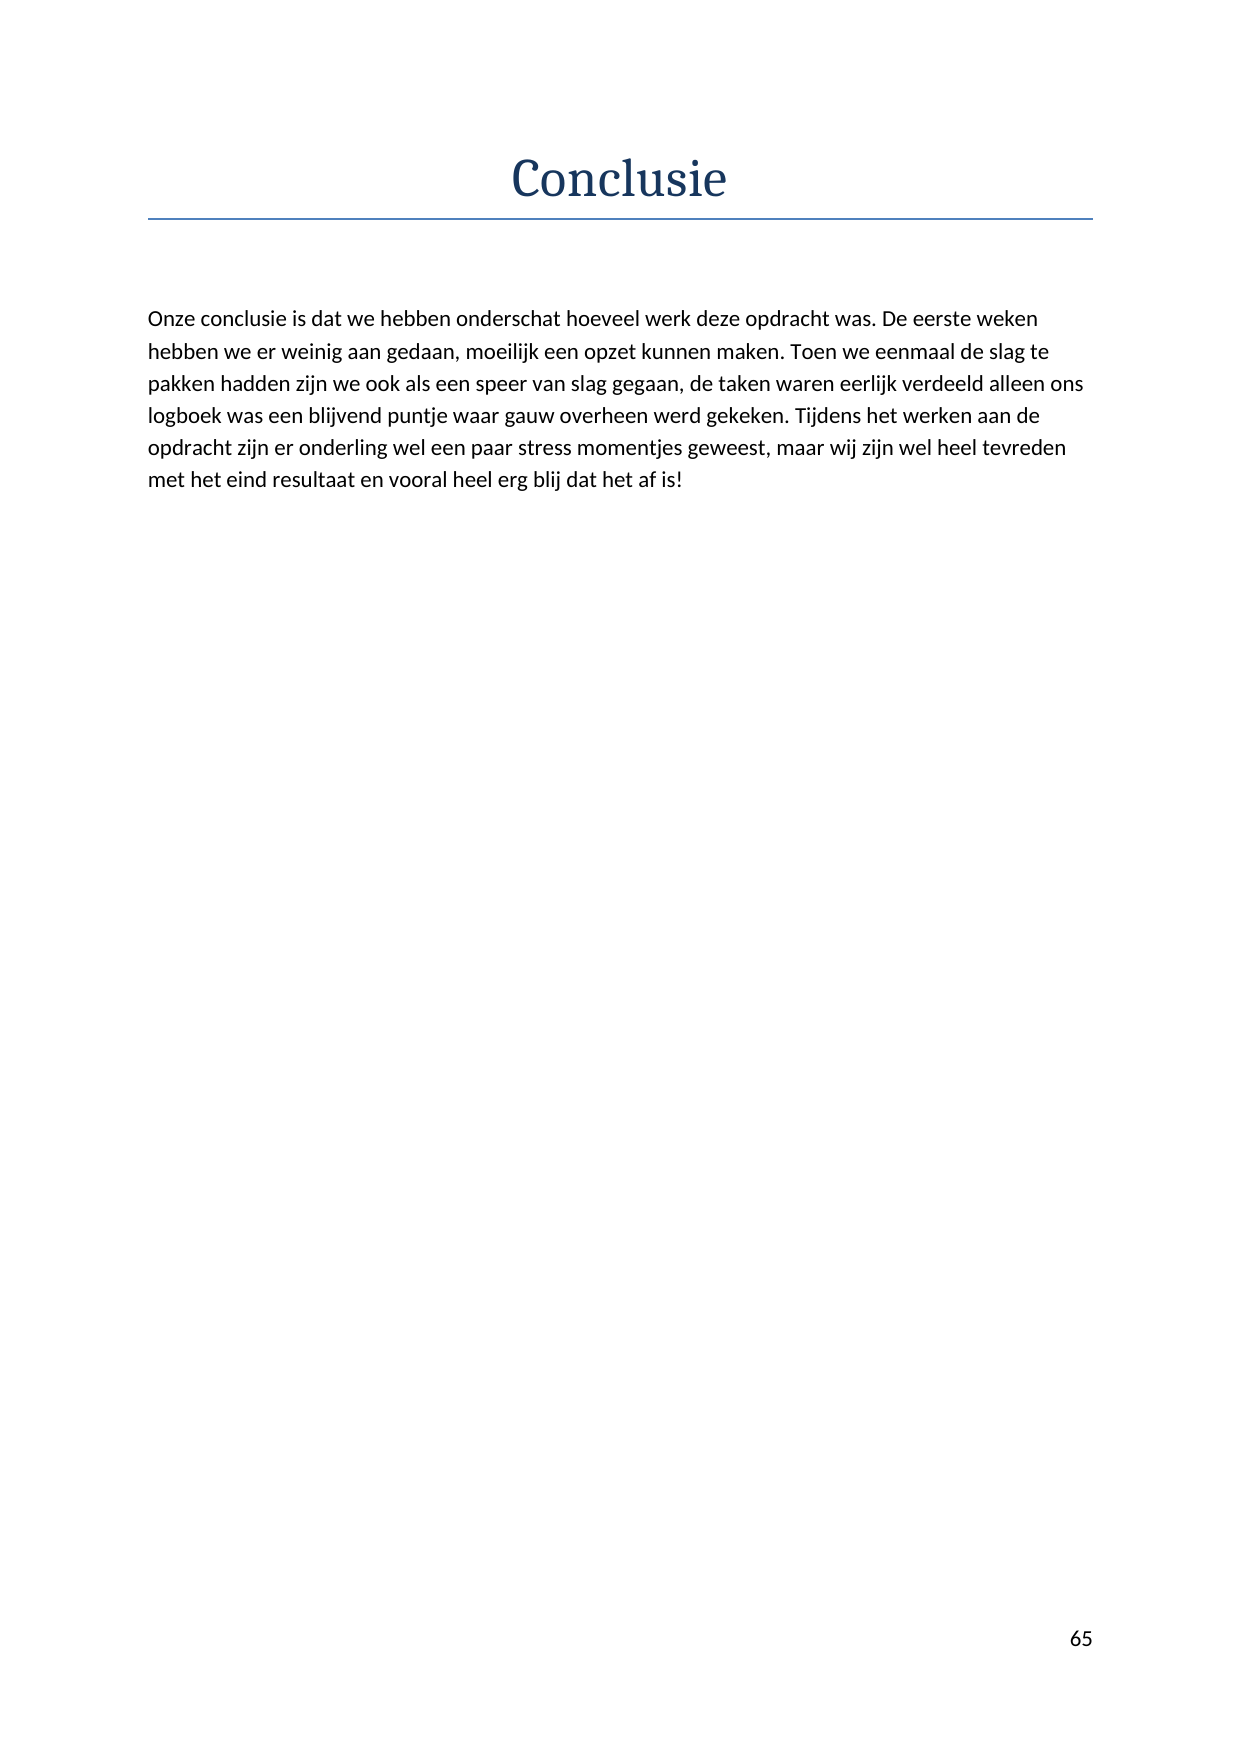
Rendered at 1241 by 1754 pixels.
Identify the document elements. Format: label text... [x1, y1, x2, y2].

text Onze conclusie is dat we hebben onderschat hoeveel werk deze opdracht was. De eerste weken hebben we er weinig aan gedaan, moeilijk een opzet kunnen maken. Toen we eenmaal de slag te pakken hadden zijn we ook als een speer van slag gegaan, de taken waren eerlijk verdeeld alleen ons logboek was een blijvend puntje waar gauw overheen werd gekeken. Tijdens het werken aan de opdracht zijn er onderling wel een paar stress momentjes geweest, maar wij zijn wel heel tevreden met het eind resultaat en vooral heel erg blij dat het af is! [148, 304, 1093, 493]
title Conclusie [148, 148, 1093, 218]
